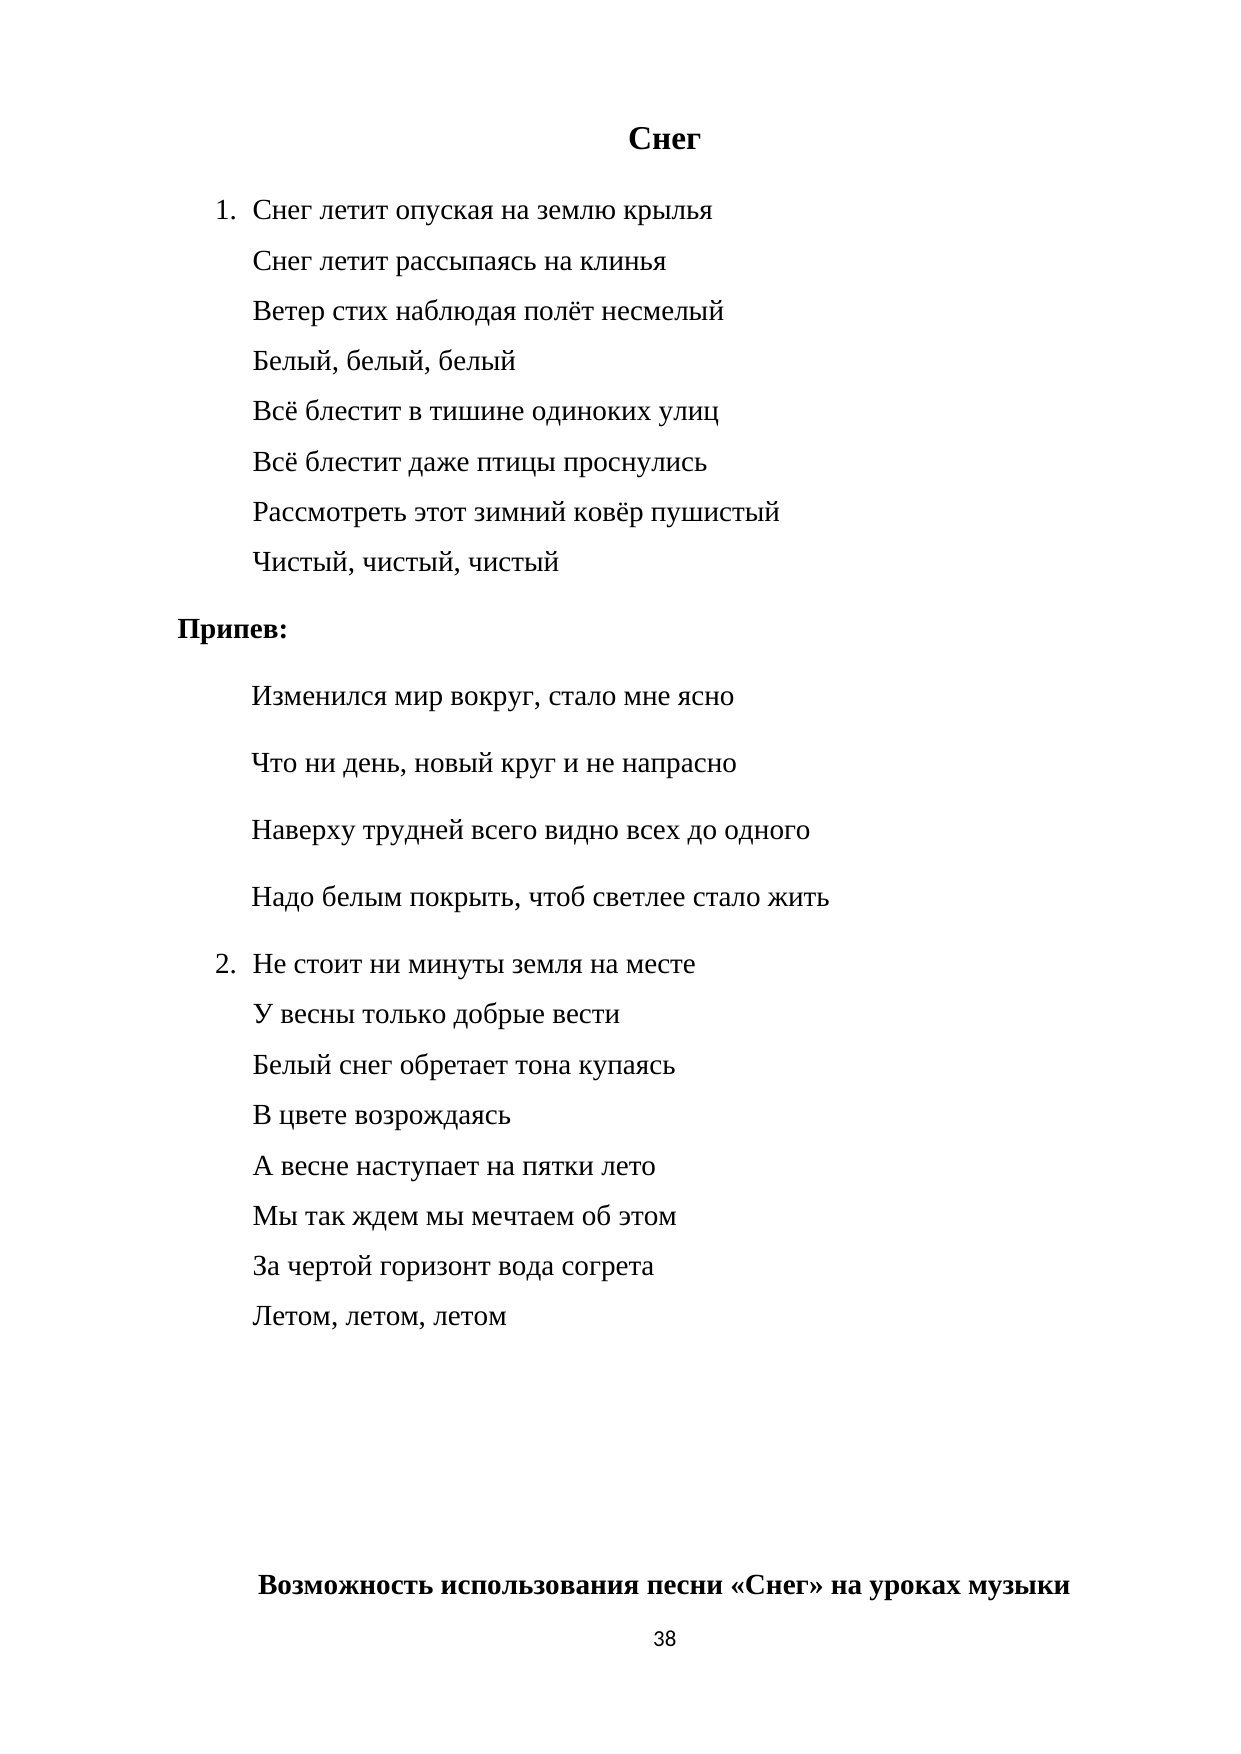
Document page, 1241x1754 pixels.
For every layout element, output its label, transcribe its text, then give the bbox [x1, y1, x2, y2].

text Изменился мир вокруг, стало мне ясно [177, 678, 1152, 712]
list Всё блестит даже птицы проснулись [252, 444, 1152, 477]
list В цвете возрождаясь [252, 1097, 1152, 1131]
list Мы так ждем мы мечтаем об этом [252, 1198, 1152, 1231]
list Снег летит рассыпаясь на клинья [252, 243, 1152, 276]
list Всё блестит в тишине одиноких улиц [252, 393, 1152, 427]
list Рассмотреть этот зимний ковёр пушистый [252, 494, 1152, 528]
text Надо белым покрыть, чтоб светлее стало жить [177, 879, 1152, 913]
list У весны только добрые вести [252, 997, 1152, 1030]
list Белый снег обретает тона купаясь [252, 1047, 1152, 1081]
text Наверху трудней всего видно всех до одного [177, 812, 1152, 846]
list Ветер стих наблюдая полёт несмелый [252, 293, 1152, 326]
text Что ни день, новый круг и не напрасно [177, 745, 1152, 779]
list А весне наступает на пятки лето [252, 1148, 1152, 1181]
list Белый, белый, белый [252, 343, 1152, 377]
list Не стоит ни минуты земля на месте [215, 946, 1152, 980]
text Возможность использования песни «Снег» на уроках музыки [177, 1567, 1152, 1600]
text Снег [177, 118, 1152, 156]
list За чертой горизонт вода согрета [252, 1248, 1152, 1282]
text Припев: [177, 611, 1152, 645]
list Снег летит опуская на землю крылья [215, 192, 1152, 226]
list Летом, летом, летом [252, 1298, 1152, 1332]
list Чистый, чистый, чистый [252, 544, 1152, 578]
